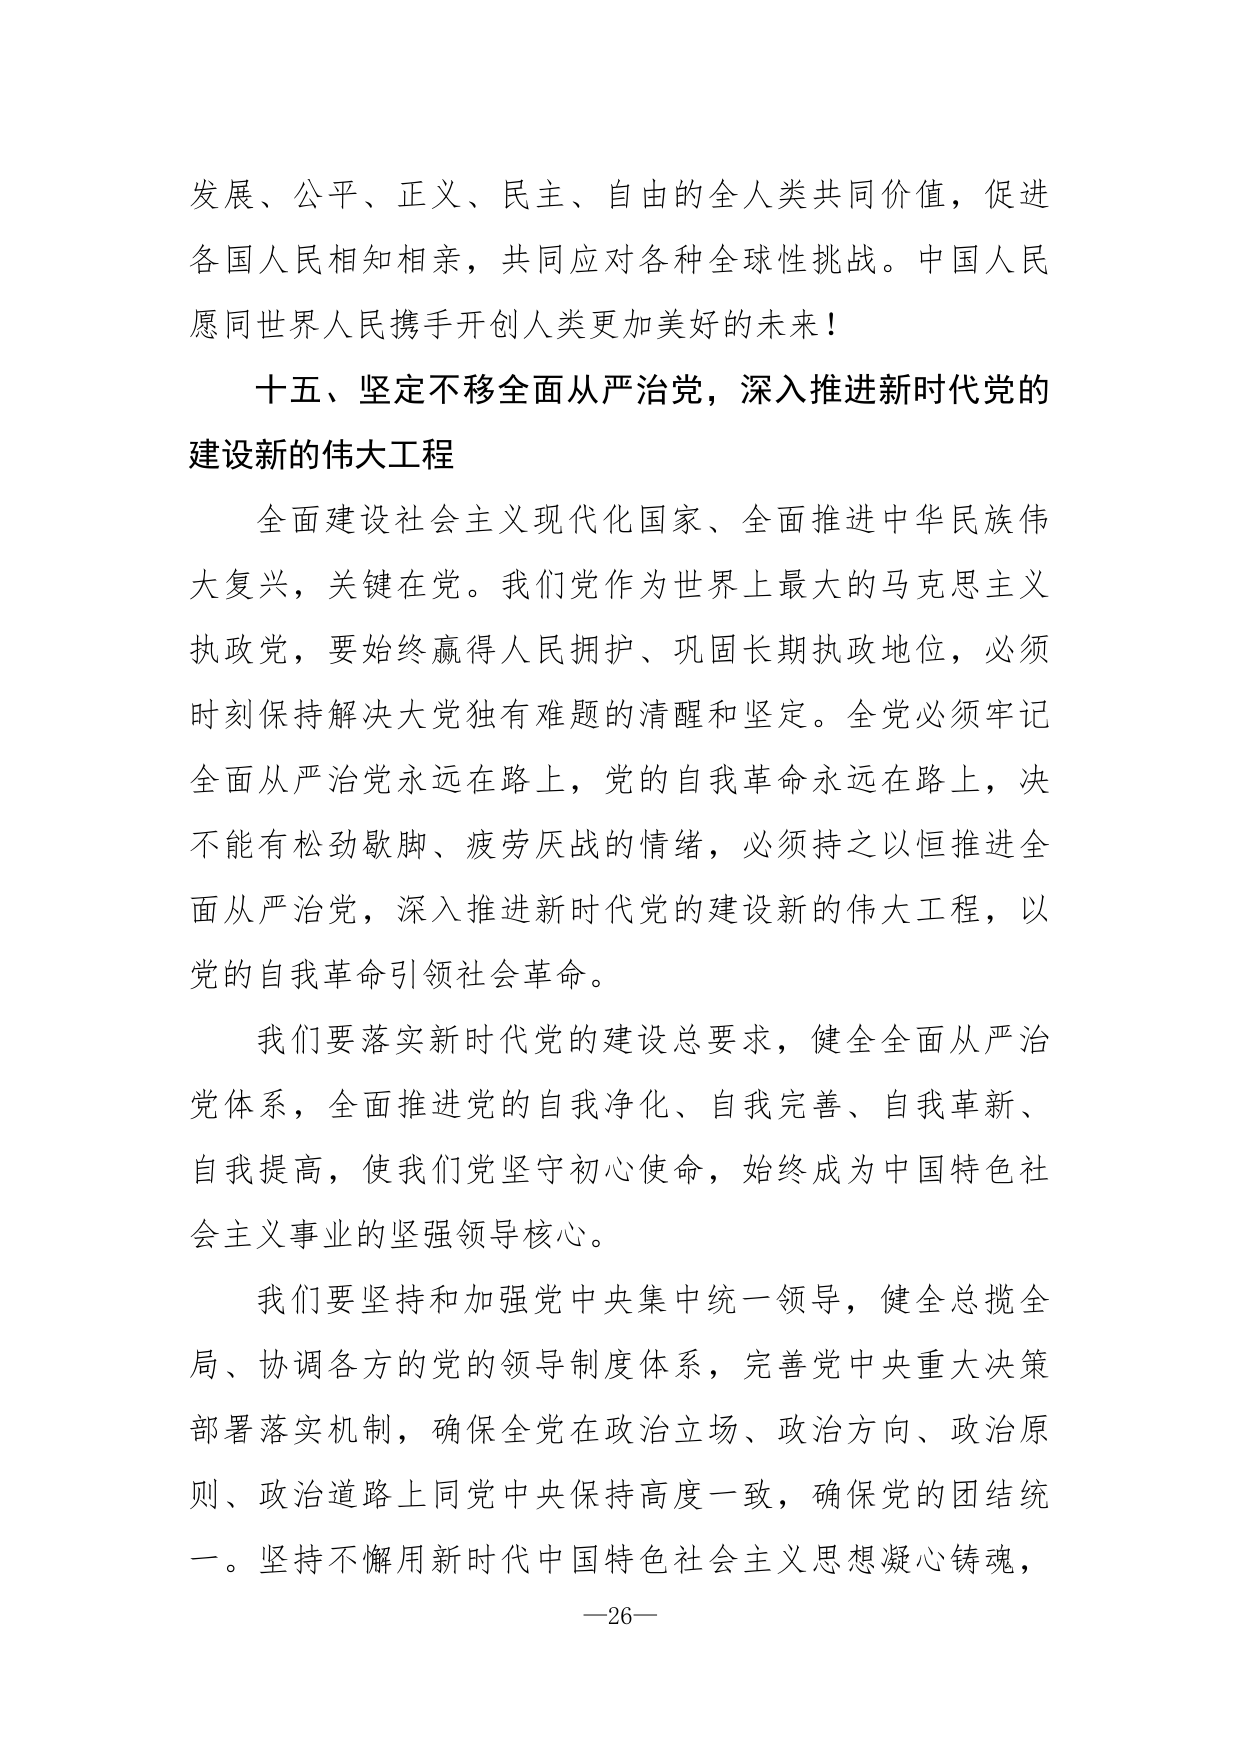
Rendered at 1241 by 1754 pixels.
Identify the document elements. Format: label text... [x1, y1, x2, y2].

text 我们要落实新时代党的建设总要求，健全全面从严治党体系，全面推进党的自我净化、自我完善、自我革新、自我提高，使我们党坚守初心使命，始终成为中国特色社会主义事业的坚强领导核心。 [187, 1004, 1053, 1264]
text 十五、坚定不移全面从严治党，深入推进新时代党的建设新的伟大工程 [187, 354, 1053, 484]
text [187, 159, 1053, 354]
text 全面建设社会主义现代化国家、全面推进中华民族伟大复兴，关键在党。我们党作为世界上最大的马克思主义执政党，要始终赢得人民拥护、巩固长期执政地位，必须时刻保持解决大党独有难题的清醒和坚定。全党必须牢记，全面从严治党永远在路上，党的自我革命永远在路上，决不能有松劲歇脚、疲劳厌战的情绪，必须持之以恒推进全面从严治党，深入推进新时代党的建设新的伟大工程，以党的自我革命引领社会革命。 [187, 484, 1053, 1004]
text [187, 1264, 1053, 1589]
